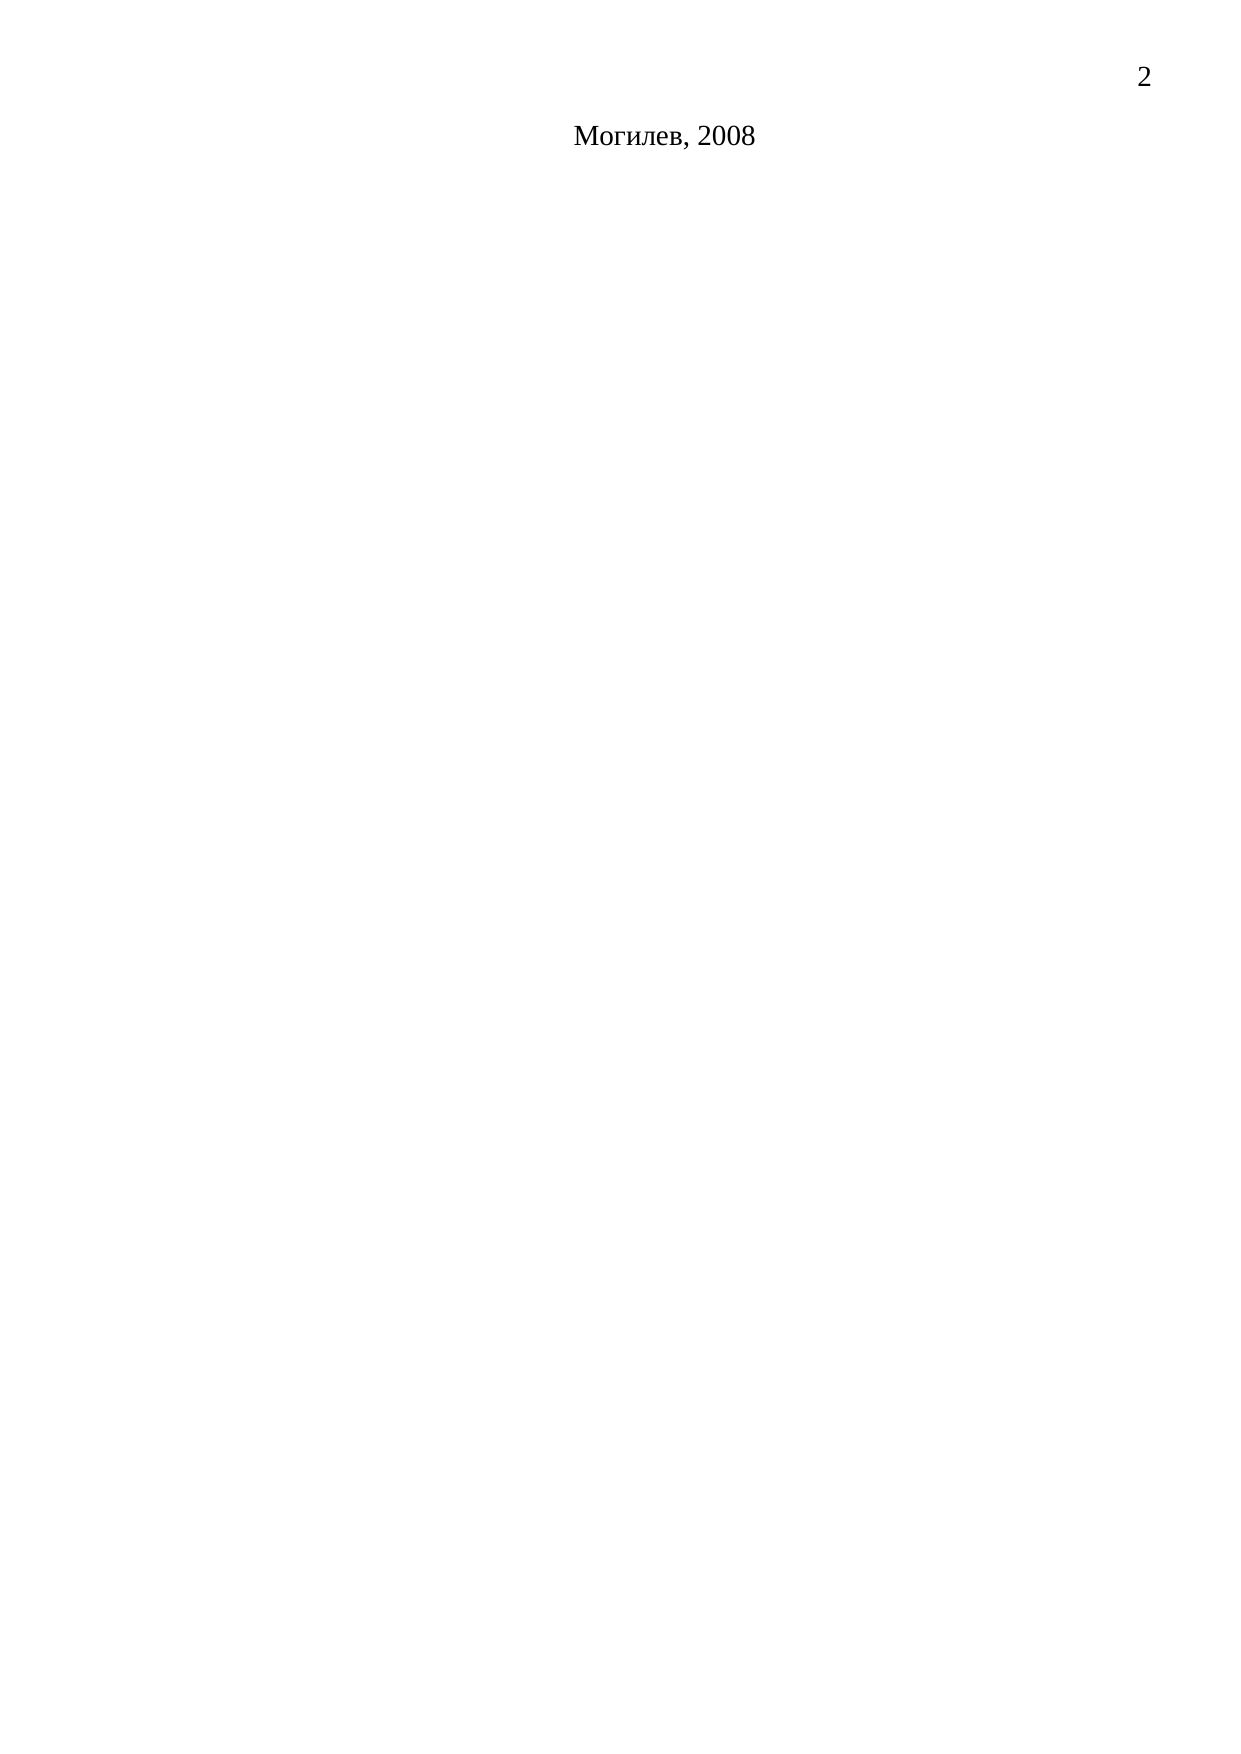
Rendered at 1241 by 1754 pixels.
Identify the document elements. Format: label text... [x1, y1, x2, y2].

text Могилев, 2008 [177, 118, 1152, 152]
